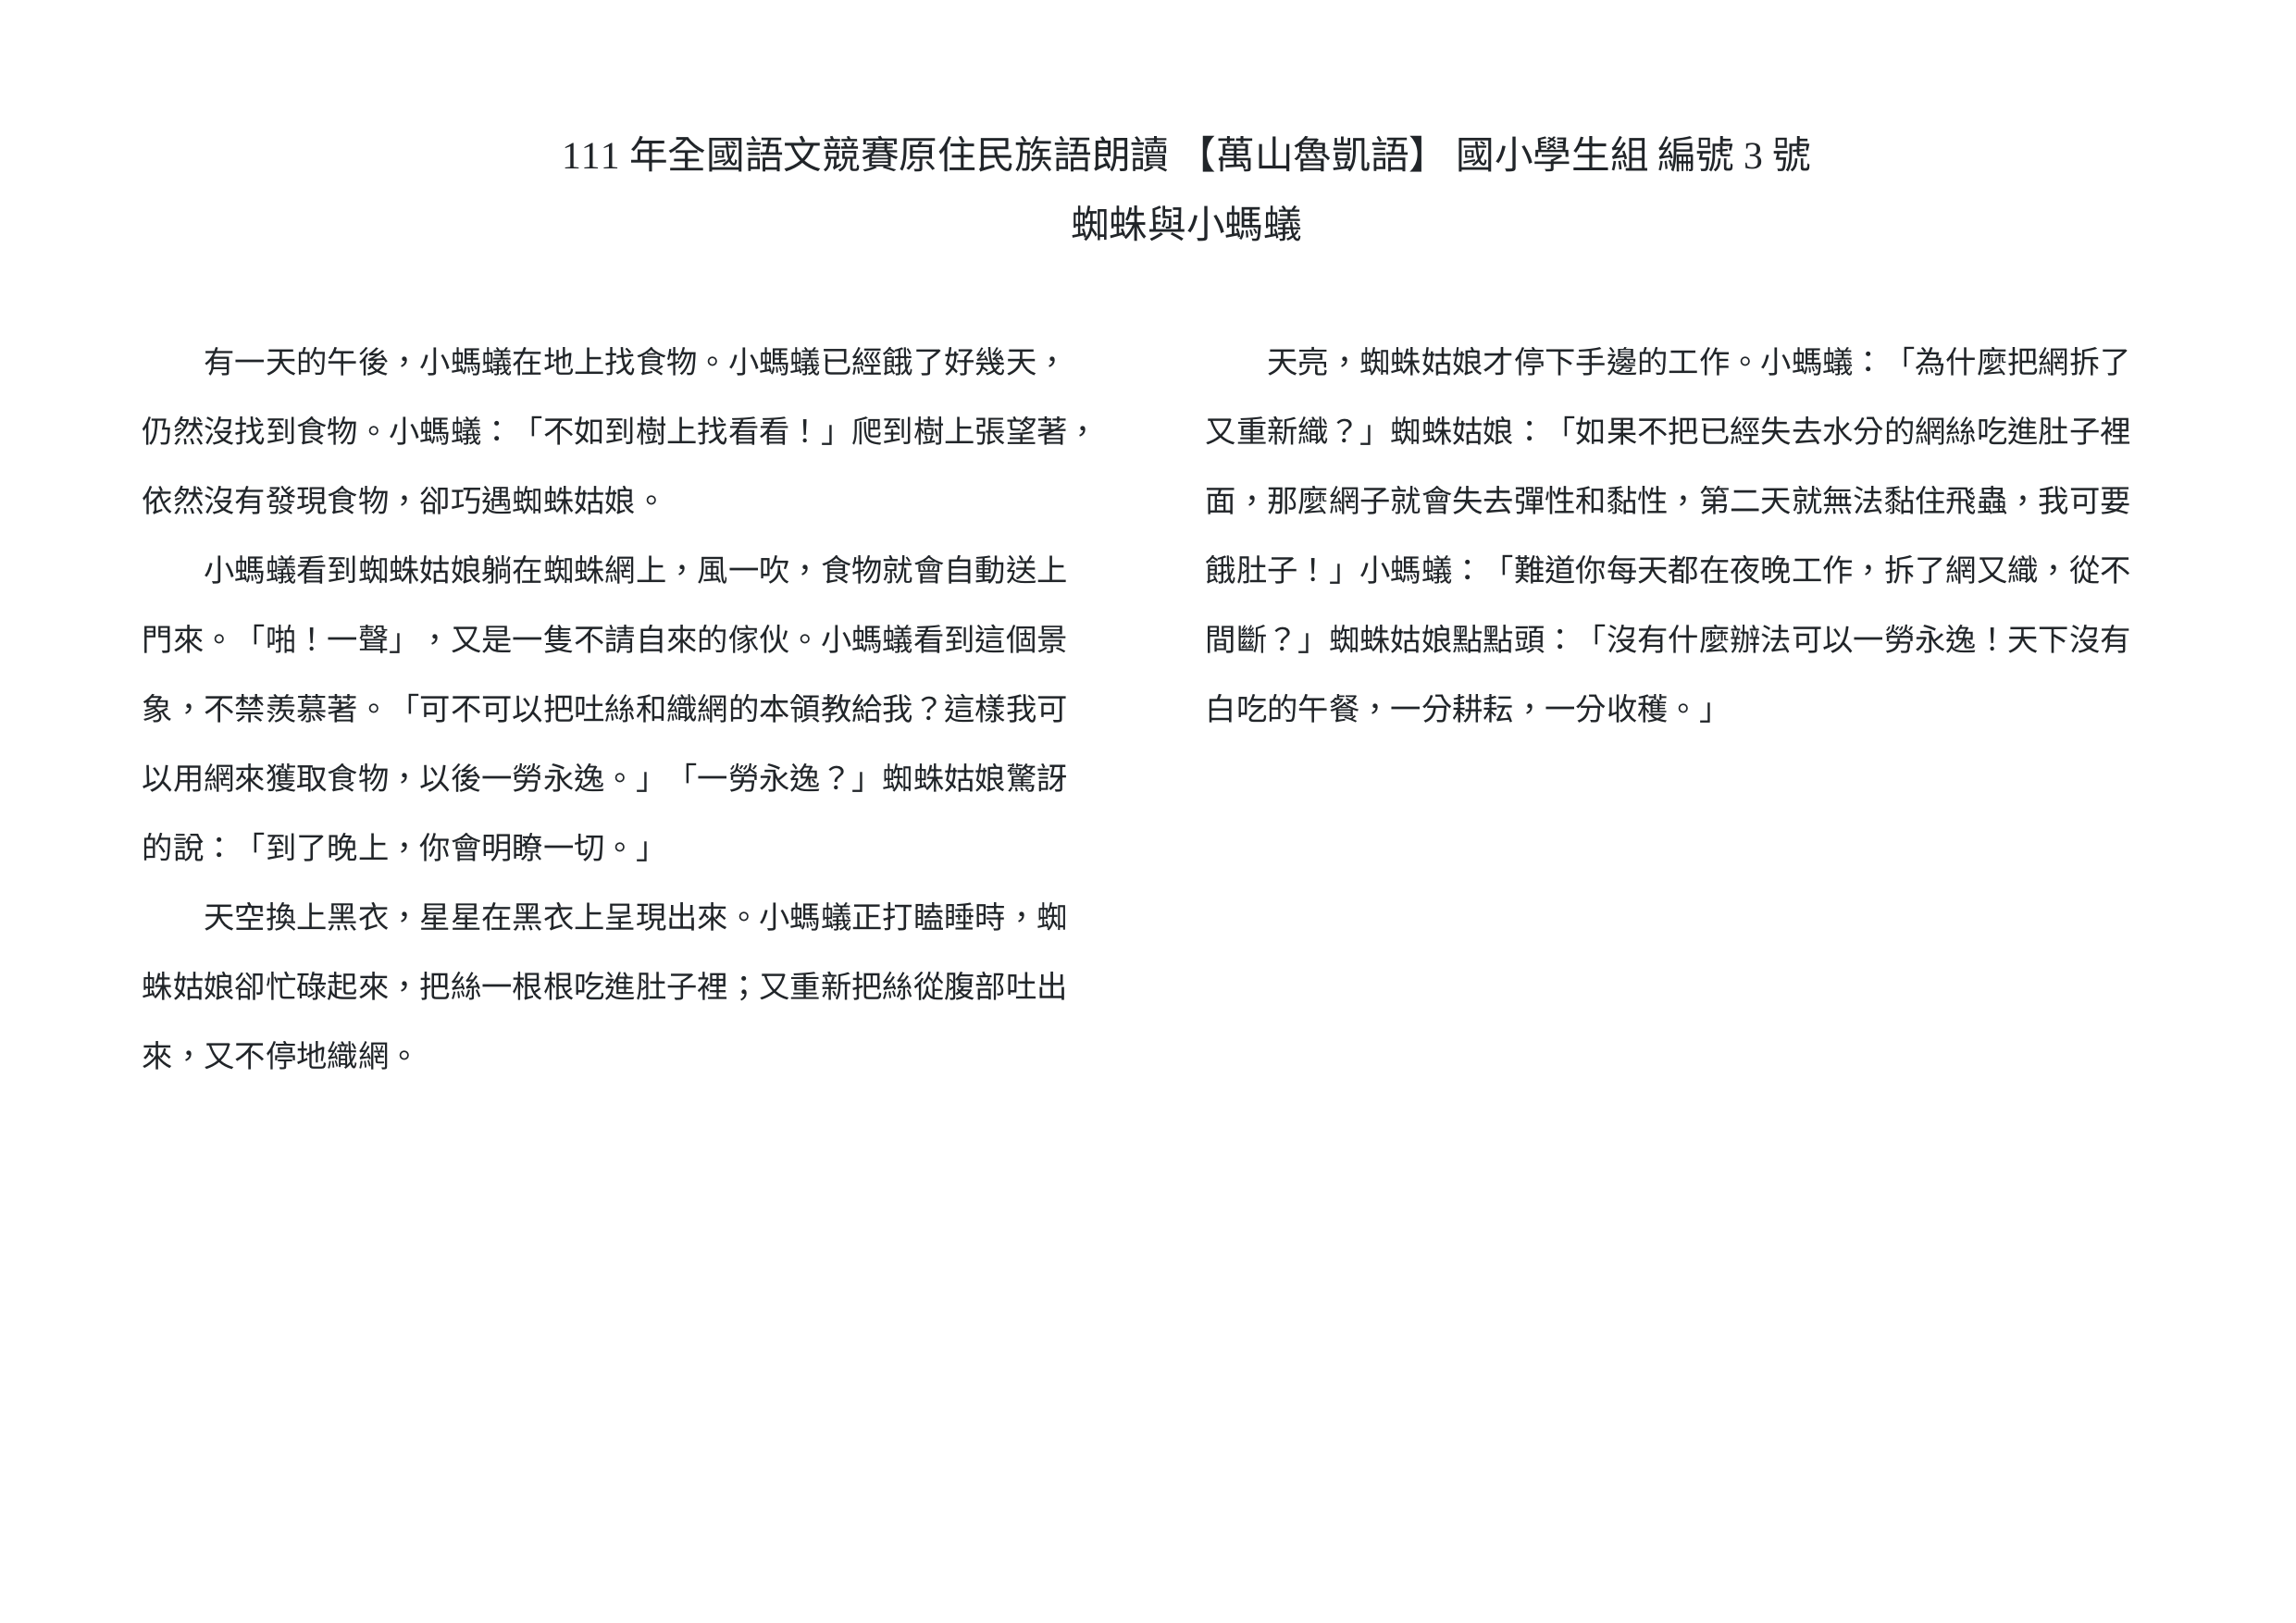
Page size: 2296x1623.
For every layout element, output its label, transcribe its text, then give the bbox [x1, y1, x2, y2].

text 天空換上黑衣，星星在黑衣上呈現出來。小螞蟻正打瞌睡時，蜘蛛姑娘卻忙碌起來，把絲一根根吃進肚子裡；又重新把絲從腹部吐出來，又不停地織網。 [142, 881, 1090, 1089]
text 有一天的午後，小螞蟻在地上找食物。小螞蟻已經餓了好幾天，仍然沒找到食物。小螞蟻：「不如到樹上找看看！」爬到樹上張望著，依然沒有發現食物，卻巧遇蜘蛛姑娘。 [142, 326, 1090, 534]
text 天亮，蜘蛛姑娘才停下手邊的工作。小螞蟻：「為什麼把網拆了又重新織？」蜘蛛姑娘：「如果不把已經失去水分的網絲吃進肚子裡面，那麼網子就會失去彈性和黏性，第二天就無法黏住飛蟲，我可要餓肚子！」小螞蟻：「難道你每天都在夜晚工作，拆了網又織，從不間斷？」蜘蛛姑娘點點頭：「沒有什麼辦法可以一勞永逸！天下沒有白吃的午餐，一分耕耘，一分收穫。」 [1206, 326, 2153, 742]
text 蜘蛛與小螞蟻 [142, 187, 2153, 256]
text 小螞蟻看到蜘蛛姑娘躺在蜘蛛網上，風一吹，食物就會自動送上門來。「啪！一聲」，又是一隻不請自來的傢伙。小螞蟻看到這個景象，不禁羨慕著。「可不可以把吐絲和織網的本領教給我？這樣我可以用網來獲取食物，以後一勞永逸。」「一勞永逸？」蜘蛛姑娘驚訝的說：「到了晚上，你會明瞭一切。」 [142, 534, 1090, 881]
text 111 年全國語文競賽原住民族語朗讀 【萬山魯凱語】 國小學生組 編號 3 號 [142, 118, 2153, 187]
